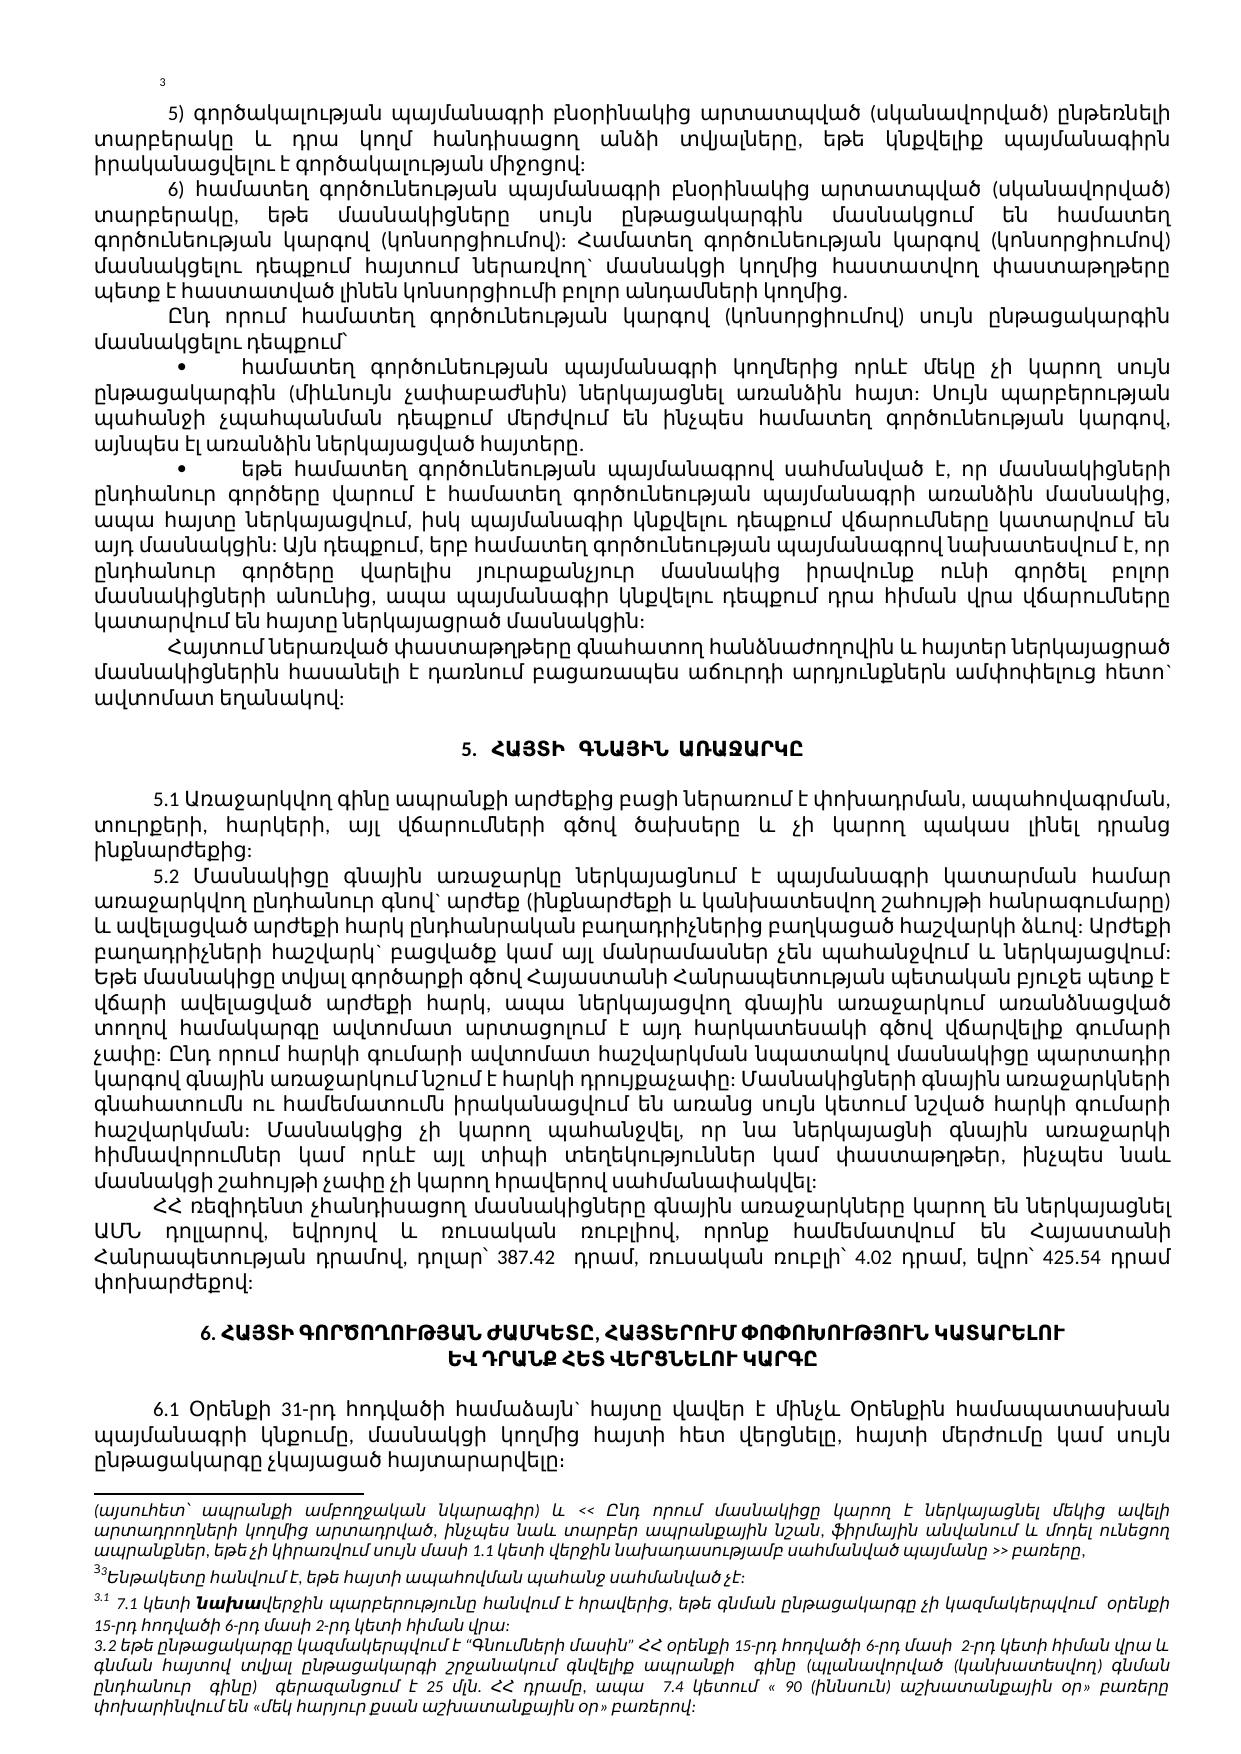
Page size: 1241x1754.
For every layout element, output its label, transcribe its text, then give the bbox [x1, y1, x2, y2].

text Հայտում ներառված փաստաթղթերը գնահատող հանձնաժողովին և հայտեր ներկայացրած մասնակիցներին հասանելի է դառնում բացառապես աճուրդի արդյունքներն ամփոփելուց հետո` ավտոմատ եղանակով: [94, 634, 1171, 710]
text 6) համատեղ գործունեության պայմանագրի բնօրինակից արտատպված (սկանավորված) տարբերակը, եթե մասնակիցները սույն ընթացակարգին մասնակցում են համատեղ գործունեության կարգով (կոնսորցիումով): Համատեղ գործունեության կարգով (կոնսորցիումով) մասնակցելու դեպքում հայտում ներառվող` մասնակցի կողմից հաստատվող փաստաթղթերը պետք է հաստատված լինեն կոնսորցիումի բոլոր անդամների կողմից. [94, 177, 1171, 304]
text ՀՀ ռեզիդենտ չհանդիսացող մասնակիցները գնային առաջարկները կարող են ներկայացնել ԱՄՆ դոլլարով, եվրոյով և ռուսական ռուբլիով, որոնք համեմատվում են Հայաստանի Հանրապետության դրամով, դոլար՝ 387.42 դրամ, ռուսական ռուբլի՝ 4.02 դրամ, եվրո՝ 425.54 դրամ փոխարժեքով: [94, 1193, 1171, 1295]
text 6. ՀԱՅՏԻ ԳՈՐԾՈՂՈՒԹՅԱՆ ԺԱՄԿԵՏԸ, ՀԱՅՏԵՐՈՒՄ ՓՈՓՈԽՈՒԹՅՈՒՆ ԿԱՏԱՐԵԼՈՒ [94, 1320, 1171, 1346]
list եթե համատեղ գործունեության պայմանագրով սահմանված է, որ մասնակիցների ընդհանուր գործերը վարում է համատեղ գործունեության պայմանագրի առանձին մասնակից, ապա հայտը ներկայացվում, իսկ պայմանագիր կնքվելու դեպքում վճարումները կատարվում են այդ մասնակցին: Այն դեպքում, երբ համատեղ գործունեության պայմանագրով նախատեսվում է, որ ընդհանուր գործերը վարելիս յուրաքանչյուր մասնակից իրավունք ունի գործել բոլոր մասնակիցների անունից, ապա պայմանագիր կնքվելու դեպքում դրա հիման վրա վճարումները կատարվում են հայտը ներկայացրած մասնակցին: [94, 456, 1171, 634]
text 5.2 Մասնակիցը գնային առաջարկը ներկայացնում է պայմանագրի կատարման համար առաջարկվող ընդհանուր գնով` արժեք (ինքնարժեքի և կանխատեսվող շահույթի հանրագումարը) և ավելացված արժեքի հարկ ընդհանրական բաղադրիչներից բաղկացած հաշվարկի ձևով: Արժեքի բաղադրիչների հաշվարկ` բացվածք կամ այլ մանրամասներ չեն պահանջվում և ներկայացվում: Եթե մասնակիցը տվյալ գործարքի գծով Հայաստանի Հանրապետության պետական բյուջե պետք է վճարի ավելացված արժեքի հարկ, ապա ներկայացվող գնային առաջարկում առանձնացված տողով համակարգը ավտոմատ արտացոլում է այդ հարկատեսակի գծով վճարվելիք գումարի չափը: Ընդ որում հարկի գումարի ավտոմատ հաշվարկման նպատակով մասնակիցը պարտադիր կարգով գնային առաջարկում նշում է հարկի դրույքաչափը: Մասնակիցների գնային առաջարկների գնահատումն ու համեմատումն իրականացվում են առանց սույն կետում նշված հարկի գումարի հաշվարկման: Մասնակցից չի կարող պահանջվել, որ նա ներկայացնի գնային առաջարկի հիմնավորումներ կամ որևէ այլ տիպի տեղեկություններ կամ փաստաթղթեր, ինչպես նաև մասնակցի շահույթի չափը չի կարող հրավերով սահմանափակվել: [94, 863, 1171, 1193]
text Ընդ որում համատեղ գործունեության կարգով (կոնսորցիումով) սույն ընթացակարգին մասնակցելու դեպքում՝ [94, 304, 1171, 354]
text 6.1 Օրենքի 31-րդ հոդվածի համաձայն` հայտը վավեր է մինչև Օրենքին համապատասխան պայմանագրի կնքումը, մասնակցի կողմից հայտի հետ վերցնելը, հայտի մերժումը կամ սույն ընթացակարգը չկայացած հայտարարվելը։ [94, 1397, 1171, 1473]
text 5) գործակալության պայմանագրի բնօրինակից արտատպված (սկանավորված) ընթեռնելի տարբերակը և դրա կողմ հանդիսացող անձի տվյալները, եթե կնքվելիք պայմանագիրն իրականացվելու է գործակալության միջոցով: [94, 100, 1171, 177]
text ԵՎ ԴՐԱՆՔ ՀԵՏ ՎԵՐՑՆԵԼՈՒ ԿԱՐԳԸ [94, 1346, 1171, 1371]
text 3 [94, 75, 1171, 100]
text 5. ՀԱՅՏԻ ԳՆԱՅԻՆ ԱՌԱՋԱՐԿԸ [94, 736, 1171, 761]
list համատեղ գործունեության պայմանագրի կողմերից որևէ մեկը չի կարող սույն ընթացակարգին (միևնույն չափաբաժնին) ներկայացնել առանձին հայտ: Սույն պարբերության պահանջի չպահպանման դեպքում մերժվում են ինչպես համատեղ գործունեության կարգով, այնպես էլ առանձին ներկայացված հայտերը. [94, 354, 1171, 456]
text 5.1 Առաջարկվող գինը ապրանքի արժեքից բացի ներառում է փոխադրման, ապահովագրման, տուրքերի, հարկերի, այլ վճարումների գծով ծախսերը և չի կարող պակաս լինել դրանց ինքնարժեքից: [94, 787, 1171, 863]
